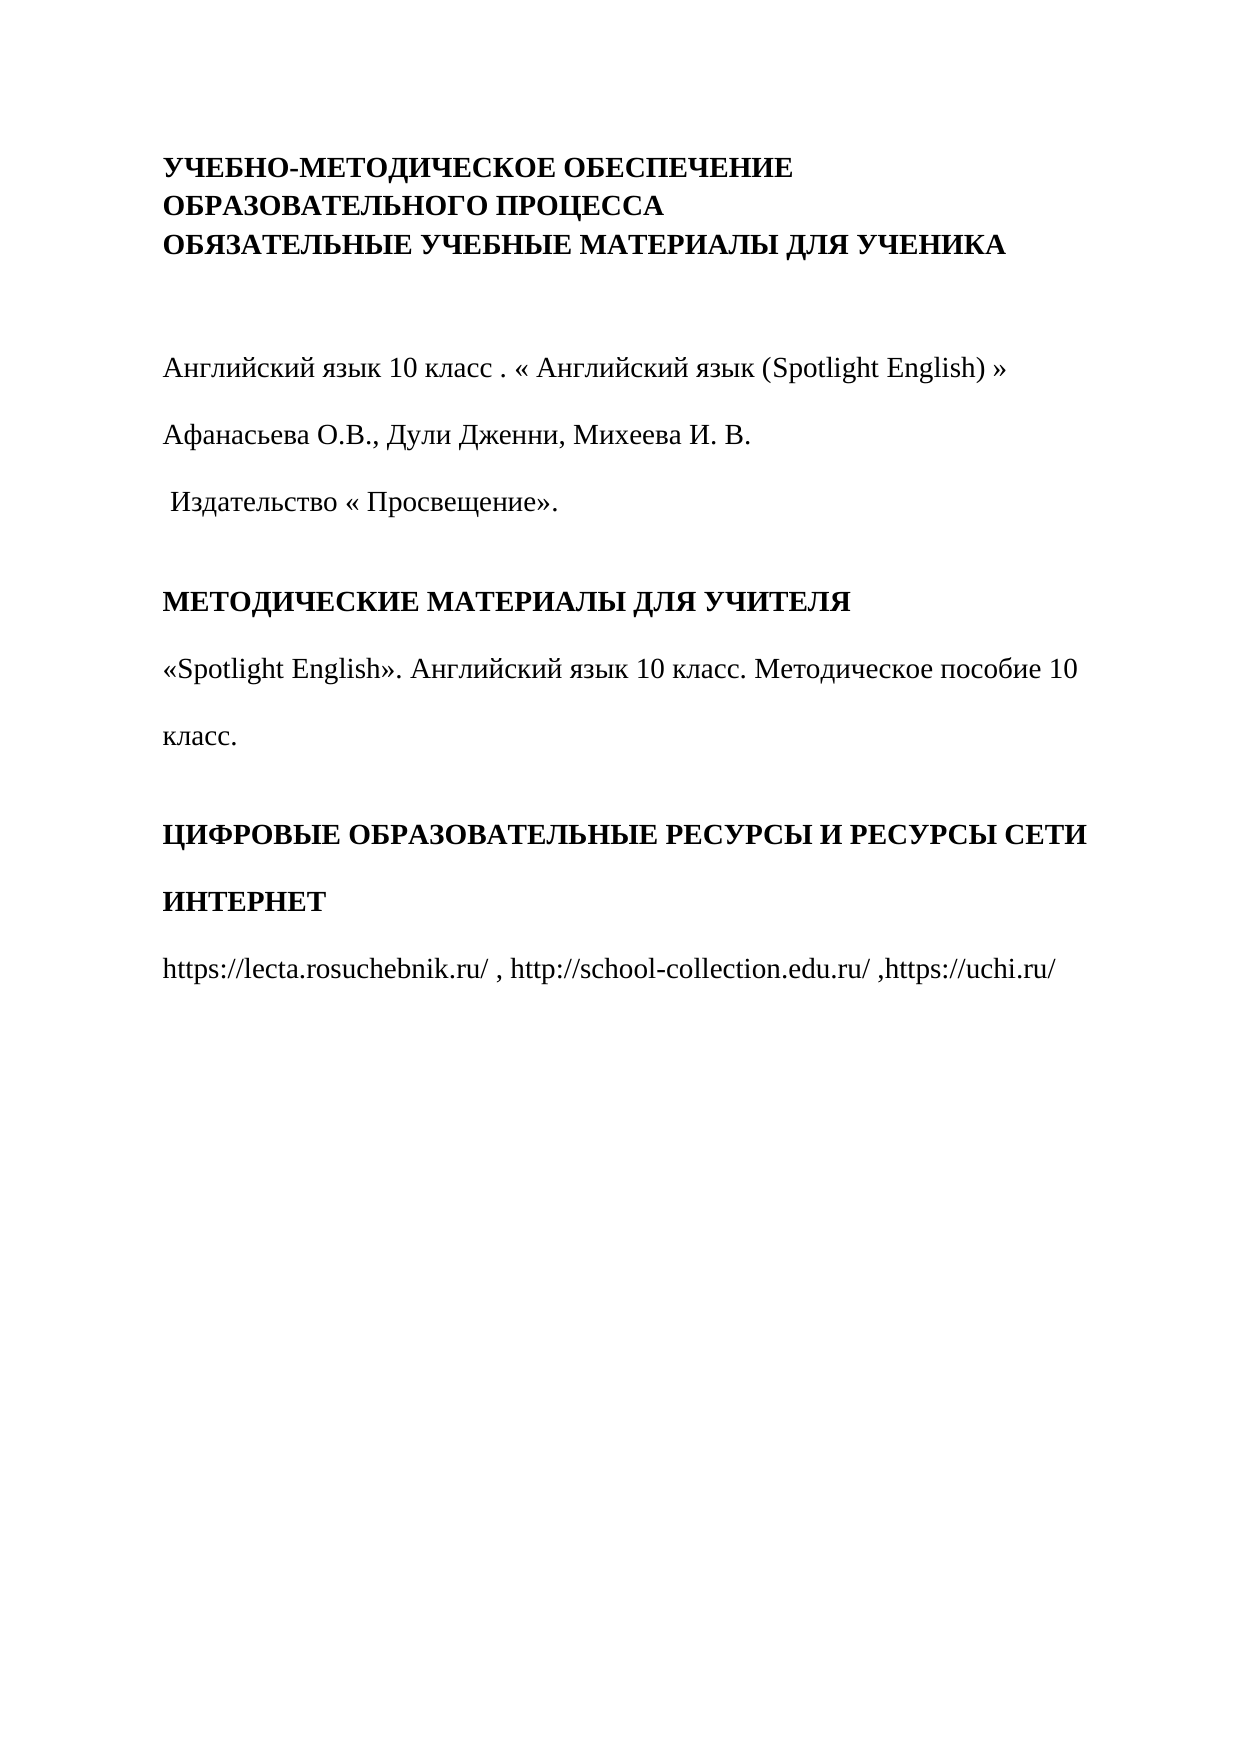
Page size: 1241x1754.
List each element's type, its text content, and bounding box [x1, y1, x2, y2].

text УЧЕБНО-МЕТОДИЧЕСКОЕ ОБЕСПЕЧЕНИЕ ОБРАЗОВАТЕЛЬНОГО ПРОЦЕССА [162, 150, 1090, 222]
text МЕТОДИЧЕСКИЕ МАТЕРИАЛЫ ДЛЯ УЧИТЕЛЯ [162, 584, 1090, 617]
text ОБЯЗАТЕЛЬНЫЕ УЧЕБНЫЕ МАТЕРИАЛЫ ДЛЯ УЧЕНИКА [162, 227, 1090, 261]
text «Spotlight English». Английский язык 10 класс. Методическое пособие 10 класс. [162, 651, 1090, 751]
text https://lecta.rosuchebnik.ru/ , http://school-collection.edu.ru/ ,https://uchi.ru/ [162, 951, 1090, 985]
text Английский язык 10 класс . « Английский язык (Spotlight English) » Афанасьева О.В., Дули Дженни, Михеева И. В. Издательство « Просвещение». [162, 350, 1090, 518]
text ЦИФРОВЫЕ ОБРАЗОВАТЕЛЬНЫЕ РЕСУРСЫ И РЕСУРСЫ СЕТИ ИНТЕРНЕТ [162, 817, 1090, 918]
